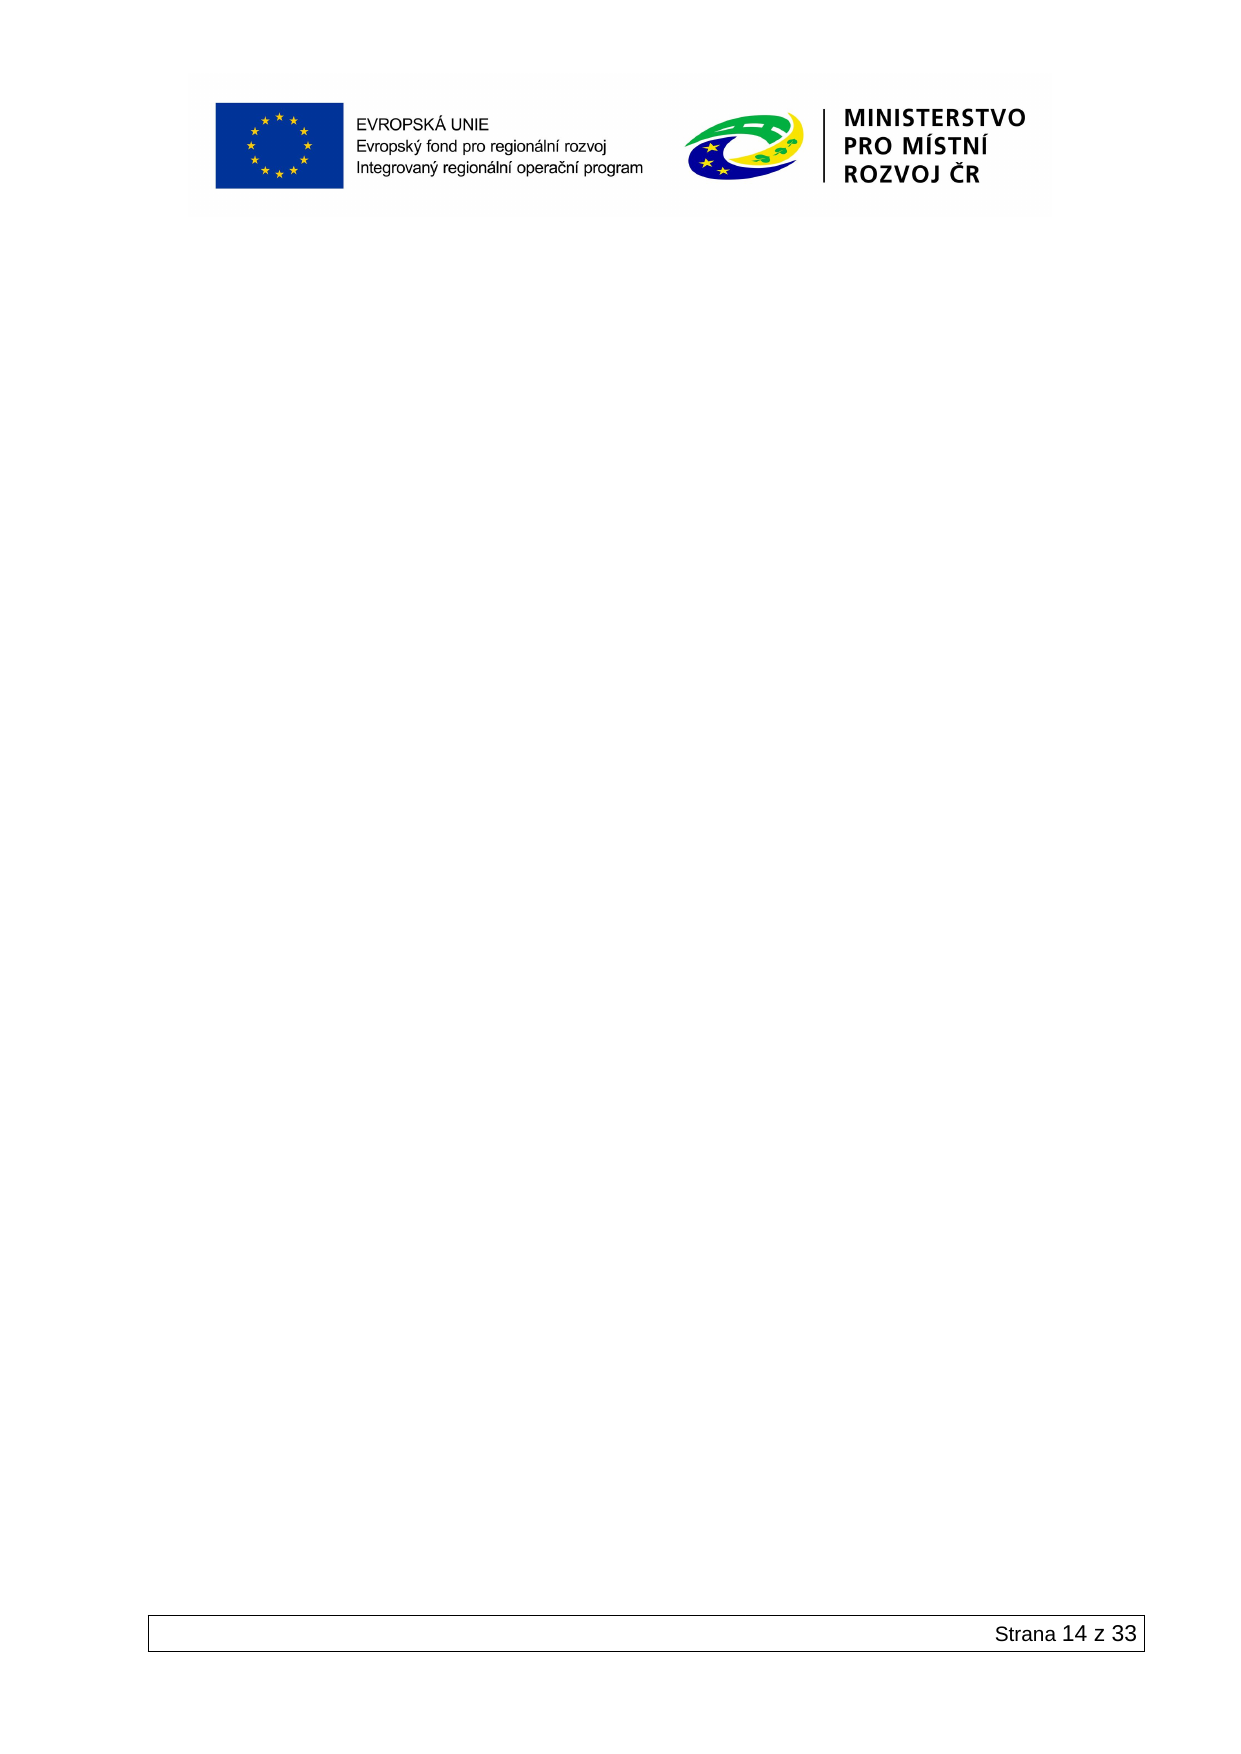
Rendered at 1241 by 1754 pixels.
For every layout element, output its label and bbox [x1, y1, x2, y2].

picture [187, 73, 1053, 217]
